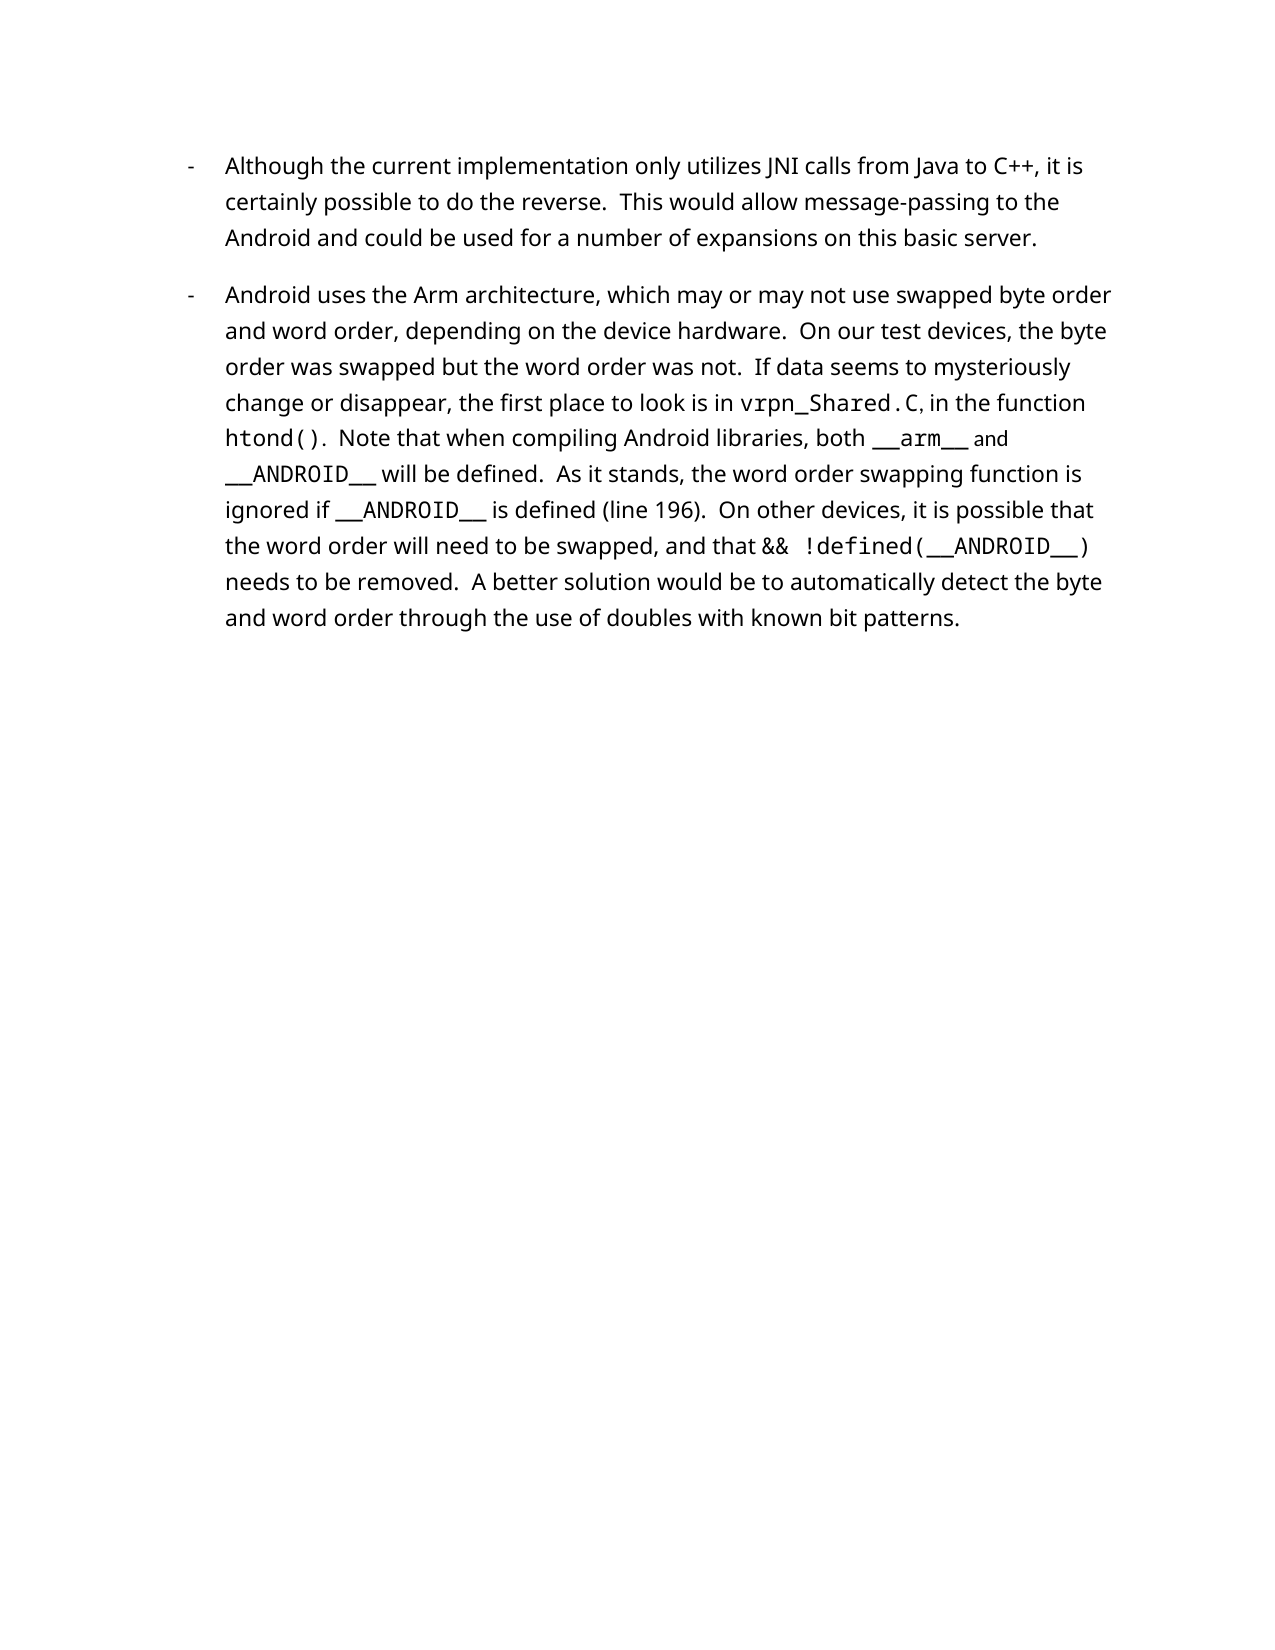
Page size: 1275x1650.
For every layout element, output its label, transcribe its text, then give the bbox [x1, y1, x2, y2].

list Although the current implementation only utilizes JNI calls from Java to C++, it is certainly possible to do the reverse. This would allow message-passing to the Android and could be used for a number of expansions on this basic server. [187, 150, 1125, 253]
list Android uses the Arm architecture, which may or may not use swapped byte order and word order, depending on the device hardware. On our test devices, the byte order was swapped but the word order was not. If data seems to mysteriously change or disappear, the first place to look is in vrpn_Shared.C, in the function htond(). Note that when compiling Android libraries, both __arm__ and __ANDROID__ will be defined. As it stands, the word order swapping function is ignored if __ANDROID__ is defined (line 196). On other devices, it is possible that the word order will need to be swapped, and that && !defined(__ANDROID__) needs to be removed. A better solution would be to automatically detect the byte and word order through the use of doubles with known bit patterns. [187, 279, 1125, 633]
